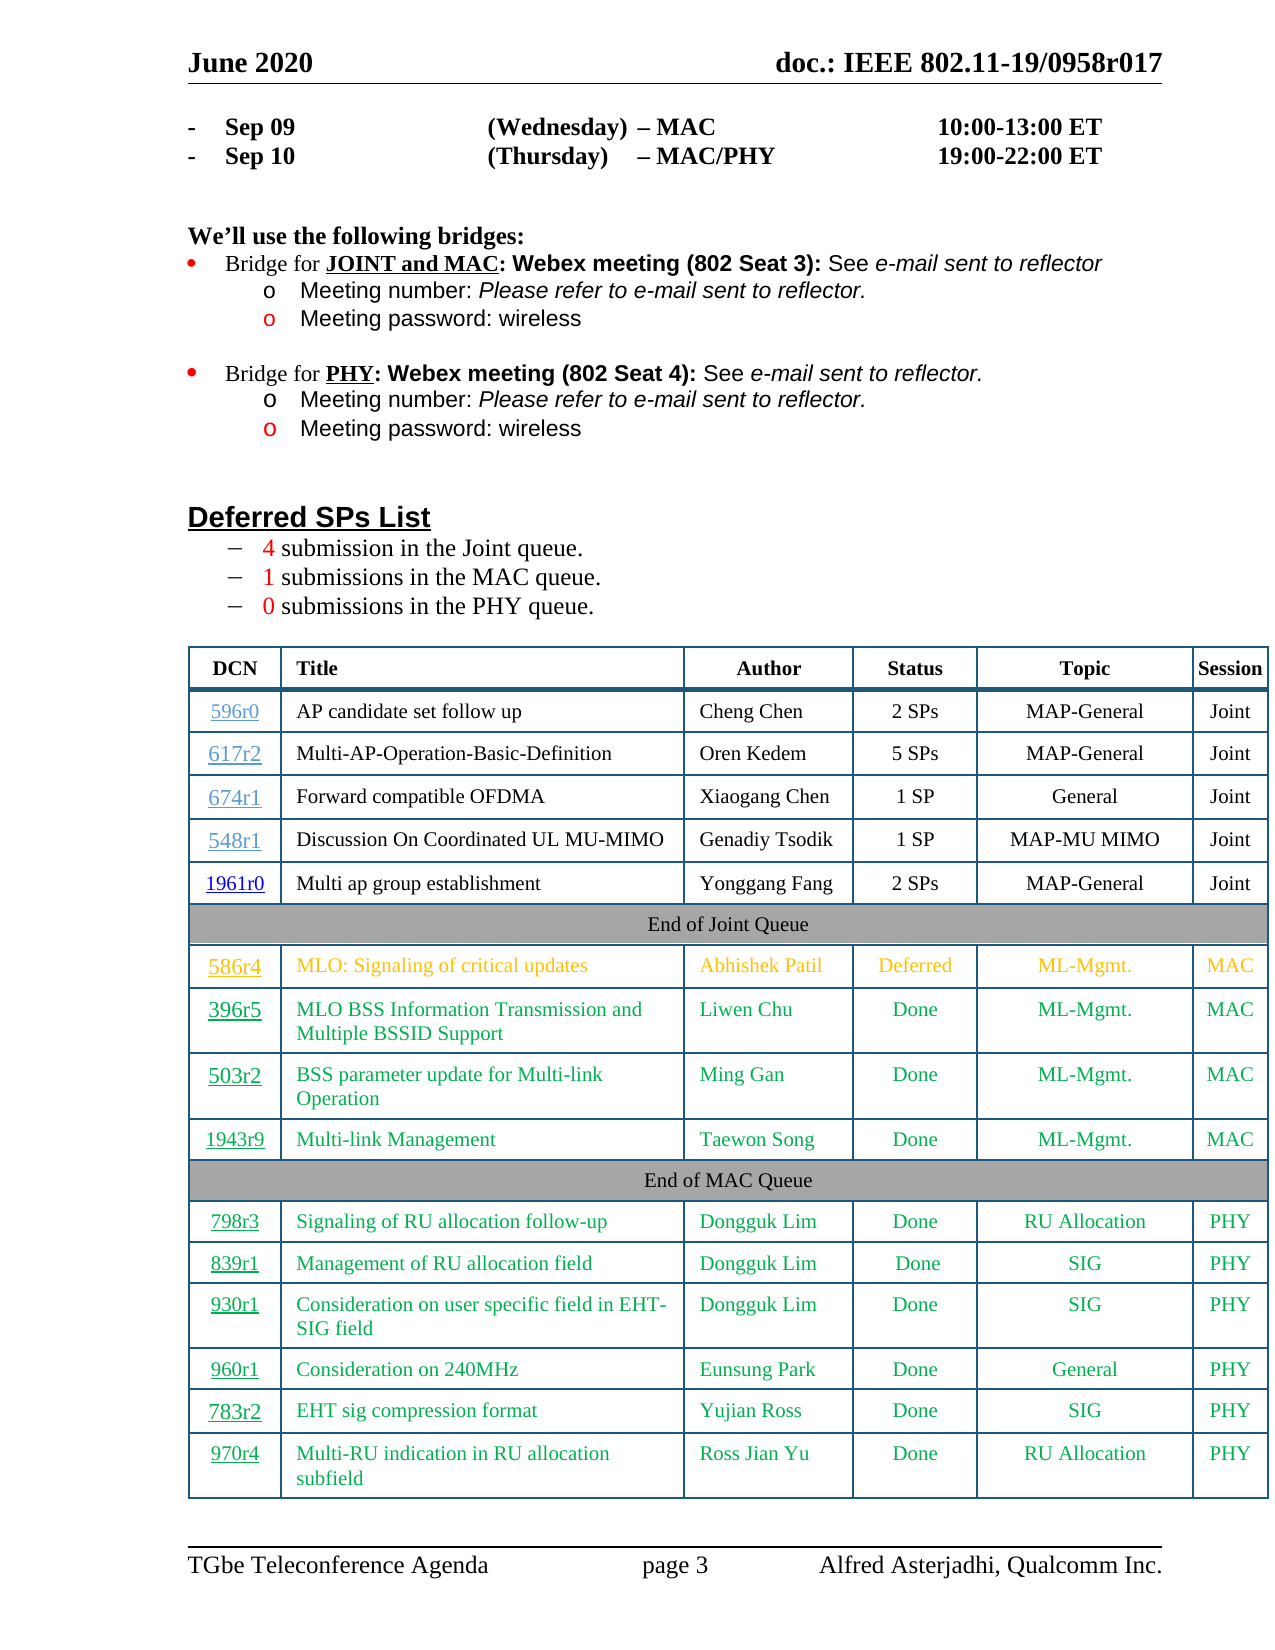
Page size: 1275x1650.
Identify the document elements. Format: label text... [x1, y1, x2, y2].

table_cell Done [854, 1202, 976, 1241]
table_cell 5 SPs [854, 733, 976, 774]
table_cell 783r2 [190, 1390, 280, 1432]
list Bridge for JOINT and MAC: Webex meeting (802 Seat 3): See e-mail sent to reflector [512, 250, 1162, 277]
table_cell Genadiy Tsodik [685, 820, 852, 861]
table_cell 1943r9 [190, 1120, 280, 1158]
table_cell Done [854, 1120, 976, 1158]
table_cell Liwen Chu [685, 989, 852, 1052]
table_cell Xiaogang Chen [685, 776, 852, 818]
table_cell BSS parameter update for Multi-link Operation [282, 1054, 683, 1117]
table_cell MAP-General [978, 733, 1192, 774]
table_cell MAC [1194, 989, 1267, 1052]
table_cell 2 SPs [854, 692, 976, 731]
table_cell 930r1 [190, 1284, 280, 1347]
table_cell Ming Gan [685, 1054, 852, 1117]
table_cell Multi ap group establishment [282, 863, 683, 902]
table_cell Oren Kedem [685, 733, 852, 774]
table_cell PHY [1194, 1349, 1267, 1388]
table_cell End of Joint Queue [190, 905, 1267, 943]
table_cell Dongguk Lim [685, 1284, 852, 1347]
table_cell Done [854, 1434, 976, 1497]
table_cell PHY [1194, 1284, 1267, 1347]
table_cell 596r0 [190, 692, 280, 731]
table_cell Ross Jian Yu [685, 1434, 852, 1497]
table_cell Abhishek Patil [685, 946, 852, 987]
table_cell 1961r0 [190, 863, 280, 902]
table_cell Done [854, 989, 976, 1052]
table_cell Done [854, 1284, 976, 1347]
table_header DCN [190, 648, 280, 687]
table_cell Yujian Ross [685, 1390, 852, 1432]
table_cell 548r1 [190, 820, 280, 861]
list Meeting password: wireless [262, 305, 1162, 333]
table_cell 839r1 [190, 1243, 280, 1282]
table_cell General [978, 776, 1192, 818]
table_cell 503r2 [190, 1054, 280, 1117]
table_header Title [282, 648, 683, 687]
table_cell Joint [1194, 820, 1267, 861]
table_cell MLO BSS Information Transmission and Multiple BSSID Support [282, 989, 683, 1052]
table_cell Joint [1194, 776, 1267, 818]
list Sep 10 (Thursday) – MAC/PHY 19:00-22:00 ET [187, 141, 1162, 170]
list 4 submission in the Joint queue. [225, 533, 1162, 562]
table_cell EHT sig compression format [282, 1390, 683, 1432]
table_cell Dongguk Lim [685, 1243, 852, 1282]
table_cell General [978, 1349, 1192, 1388]
table_cell ML-Mgmt. [978, 1120, 1192, 1158]
table_cell Joint [1194, 863, 1267, 902]
subtitle Deferred SPs List [187, 500, 1162, 533]
table_cell MAC [1194, 1054, 1267, 1117]
table_cell 617r2 [190, 733, 280, 774]
table_cell Discussion On Coordinated UL MU-MIMO [282, 820, 683, 861]
table_cell PHY [1194, 1243, 1267, 1282]
table_cell Done [854, 1054, 976, 1117]
table_cell ML-Mgmt. [978, 946, 1192, 987]
table_cell PHY [1194, 1390, 1267, 1432]
table_cell 970r4 [190, 1434, 280, 1497]
list Meeting number: Please refer to e-mail sent to reflector. [262, 386, 1162, 415]
list 1 submissions in the MAC queue. [225, 562, 1162, 591]
table_cell Deferred [854, 946, 976, 987]
list Meeting password: wireless [262, 415, 1162, 444]
table_cell SIG [978, 1284, 1192, 1347]
table_cell MAP-General [978, 863, 1192, 902]
table_cell Cheng Chen [685, 692, 852, 731]
table_cell Taewon Song [685, 1120, 852, 1158]
table_cell RU Allocation [978, 1434, 1192, 1497]
table_header Session [1194, 648, 1267, 687]
table_cell MAC [1194, 1120, 1267, 1158]
table_cell 396r5 [190, 989, 280, 1052]
table_cell AP candidate set follow up [282, 692, 683, 731]
table_cell PHY [1194, 1202, 1267, 1241]
table_cell Yonggang Fang [685, 863, 852, 902]
list Sep 09 (Wednesday) – MAC 10:00-13:00 ET [187, 112, 1162, 141]
table_cell 1 SP [854, 776, 976, 818]
table_cell RU Allocation [978, 1202, 1192, 1241]
table_cell Joint [1194, 692, 1267, 731]
table_cell Eunsung Park [685, 1349, 852, 1388]
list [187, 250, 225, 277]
list Bridge for PHY: Webex meeting (802 Seat 4): See e-mail sent to reflector. [187, 359, 1162, 386]
table_cell Multi-link Management [282, 1120, 683, 1158]
table_cell ML-Mgmt. [978, 1054, 1192, 1117]
table_cell SIG [978, 1243, 1192, 1282]
table_header Author [685, 648, 852, 687]
table_cell 586r4 [190, 946, 280, 987]
table_cell 1 SP [854, 820, 976, 861]
text We’ll use the following bridges: [187, 221, 1162, 250]
table_cell SIG [978, 1390, 1192, 1432]
table_cell 2 SPs [854, 863, 976, 902]
table_cell ML-Mgmt. [978, 989, 1192, 1052]
table_cell 674r1 [190, 776, 280, 818]
table_cell 960r1 [190, 1349, 280, 1388]
table_cell 798r3 [190, 1202, 280, 1241]
table_cell Done [854, 1390, 976, 1432]
table_cell Management of RU allocation field [282, 1243, 683, 1282]
table_cell Joint [1194, 733, 1267, 774]
table_cell PHY [1194, 1434, 1267, 1497]
table_cell MAP-MU MIMO [978, 820, 1192, 861]
table_cell Signaling of RU allocation follow-up [282, 1202, 683, 1241]
table_cell Multi-AP-Operation-Basic-Definition [282, 733, 683, 774]
table_cell Done [854, 1243, 976, 1282]
table_cell MAC [1194, 946, 1267, 987]
table_cell Forward compatible OFDMA [282, 776, 683, 818]
list 0 submissions in the PHY queue. [225, 591, 1162, 620]
table_cell Multi-RU indication in RU allocation subfield [282, 1434, 683, 1497]
table_cell Consideration on 240MHz [282, 1349, 683, 1388]
table_cell Done [854, 1349, 976, 1388]
table_header Topic [978, 648, 1192, 687]
table_cell End of MAC Queue [190, 1161, 1267, 1200]
table_header Status [854, 648, 976, 687]
table_cell Dongguk Lim [685, 1202, 852, 1241]
table_cell MAP-General [978, 692, 1192, 731]
table_cell Consideration on user specific field in EHT-SIG field [282, 1284, 683, 1347]
list Meeting number: Please refer to e-mail sent to reflector. [262, 277, 1162, 305]
table_cell MLO: Signaling of critical updates [282, 946, 683, 987]
